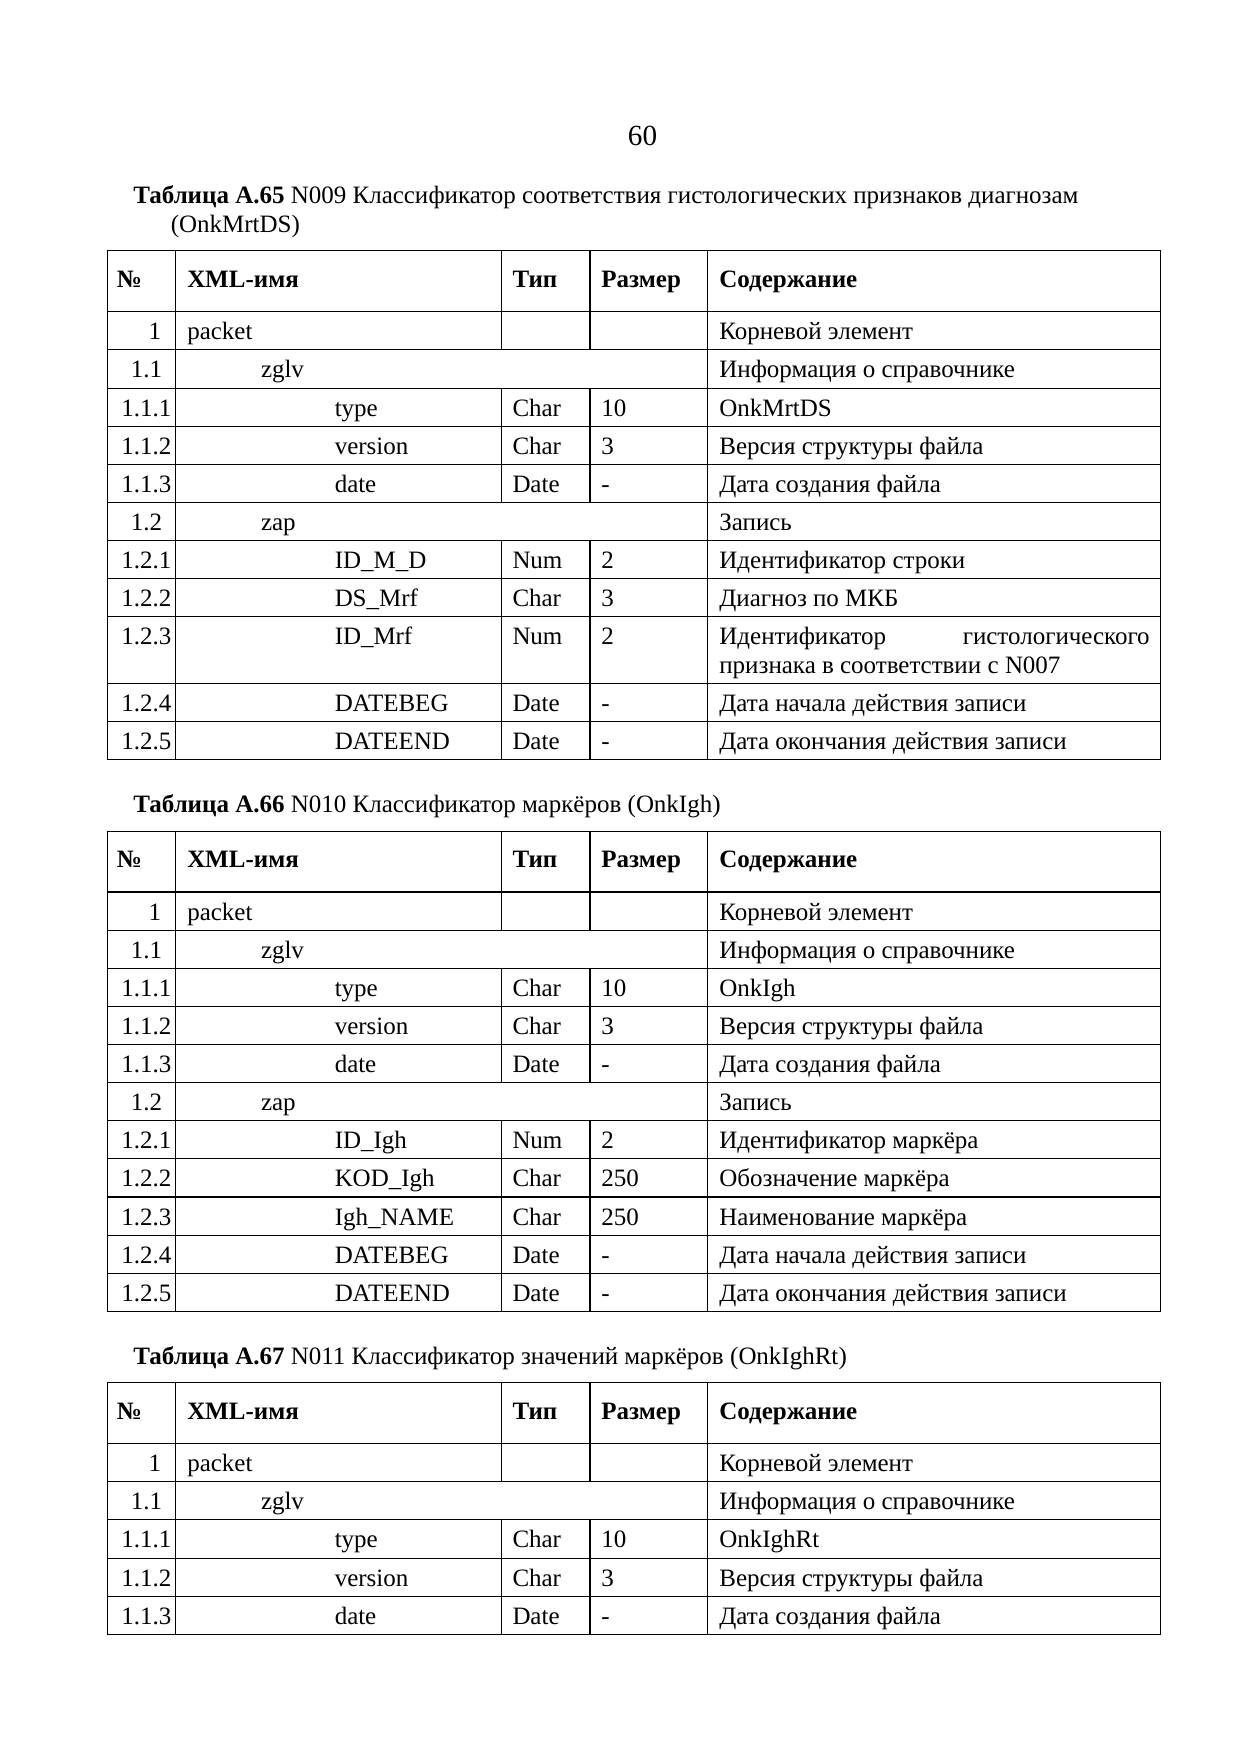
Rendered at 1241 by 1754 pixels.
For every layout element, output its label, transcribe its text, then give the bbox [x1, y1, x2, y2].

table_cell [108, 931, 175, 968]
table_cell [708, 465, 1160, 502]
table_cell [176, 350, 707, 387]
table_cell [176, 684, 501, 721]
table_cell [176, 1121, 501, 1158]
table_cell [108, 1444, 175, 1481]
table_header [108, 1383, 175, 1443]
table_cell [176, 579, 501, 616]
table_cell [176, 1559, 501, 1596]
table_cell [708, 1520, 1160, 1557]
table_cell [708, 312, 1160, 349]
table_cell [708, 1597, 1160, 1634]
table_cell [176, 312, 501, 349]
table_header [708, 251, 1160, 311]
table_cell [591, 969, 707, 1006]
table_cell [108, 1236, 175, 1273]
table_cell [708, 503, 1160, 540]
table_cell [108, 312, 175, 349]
list N011 Классификатор значений маркёров (OnkIghRt) [133, 1341, 1166, 1370]
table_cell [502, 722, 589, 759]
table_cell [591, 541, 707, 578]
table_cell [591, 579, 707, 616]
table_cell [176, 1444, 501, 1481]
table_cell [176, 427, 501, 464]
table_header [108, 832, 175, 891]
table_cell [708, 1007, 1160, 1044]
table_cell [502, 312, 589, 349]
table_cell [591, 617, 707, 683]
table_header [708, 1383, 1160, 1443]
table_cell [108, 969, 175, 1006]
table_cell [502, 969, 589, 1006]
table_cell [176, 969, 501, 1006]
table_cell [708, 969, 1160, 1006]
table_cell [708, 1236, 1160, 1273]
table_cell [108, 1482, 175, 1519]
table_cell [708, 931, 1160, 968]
list N009 Классификатор соответствия гистологических признаков диагнозам (OnkMrtDS) [133, 180, 1166, 238]
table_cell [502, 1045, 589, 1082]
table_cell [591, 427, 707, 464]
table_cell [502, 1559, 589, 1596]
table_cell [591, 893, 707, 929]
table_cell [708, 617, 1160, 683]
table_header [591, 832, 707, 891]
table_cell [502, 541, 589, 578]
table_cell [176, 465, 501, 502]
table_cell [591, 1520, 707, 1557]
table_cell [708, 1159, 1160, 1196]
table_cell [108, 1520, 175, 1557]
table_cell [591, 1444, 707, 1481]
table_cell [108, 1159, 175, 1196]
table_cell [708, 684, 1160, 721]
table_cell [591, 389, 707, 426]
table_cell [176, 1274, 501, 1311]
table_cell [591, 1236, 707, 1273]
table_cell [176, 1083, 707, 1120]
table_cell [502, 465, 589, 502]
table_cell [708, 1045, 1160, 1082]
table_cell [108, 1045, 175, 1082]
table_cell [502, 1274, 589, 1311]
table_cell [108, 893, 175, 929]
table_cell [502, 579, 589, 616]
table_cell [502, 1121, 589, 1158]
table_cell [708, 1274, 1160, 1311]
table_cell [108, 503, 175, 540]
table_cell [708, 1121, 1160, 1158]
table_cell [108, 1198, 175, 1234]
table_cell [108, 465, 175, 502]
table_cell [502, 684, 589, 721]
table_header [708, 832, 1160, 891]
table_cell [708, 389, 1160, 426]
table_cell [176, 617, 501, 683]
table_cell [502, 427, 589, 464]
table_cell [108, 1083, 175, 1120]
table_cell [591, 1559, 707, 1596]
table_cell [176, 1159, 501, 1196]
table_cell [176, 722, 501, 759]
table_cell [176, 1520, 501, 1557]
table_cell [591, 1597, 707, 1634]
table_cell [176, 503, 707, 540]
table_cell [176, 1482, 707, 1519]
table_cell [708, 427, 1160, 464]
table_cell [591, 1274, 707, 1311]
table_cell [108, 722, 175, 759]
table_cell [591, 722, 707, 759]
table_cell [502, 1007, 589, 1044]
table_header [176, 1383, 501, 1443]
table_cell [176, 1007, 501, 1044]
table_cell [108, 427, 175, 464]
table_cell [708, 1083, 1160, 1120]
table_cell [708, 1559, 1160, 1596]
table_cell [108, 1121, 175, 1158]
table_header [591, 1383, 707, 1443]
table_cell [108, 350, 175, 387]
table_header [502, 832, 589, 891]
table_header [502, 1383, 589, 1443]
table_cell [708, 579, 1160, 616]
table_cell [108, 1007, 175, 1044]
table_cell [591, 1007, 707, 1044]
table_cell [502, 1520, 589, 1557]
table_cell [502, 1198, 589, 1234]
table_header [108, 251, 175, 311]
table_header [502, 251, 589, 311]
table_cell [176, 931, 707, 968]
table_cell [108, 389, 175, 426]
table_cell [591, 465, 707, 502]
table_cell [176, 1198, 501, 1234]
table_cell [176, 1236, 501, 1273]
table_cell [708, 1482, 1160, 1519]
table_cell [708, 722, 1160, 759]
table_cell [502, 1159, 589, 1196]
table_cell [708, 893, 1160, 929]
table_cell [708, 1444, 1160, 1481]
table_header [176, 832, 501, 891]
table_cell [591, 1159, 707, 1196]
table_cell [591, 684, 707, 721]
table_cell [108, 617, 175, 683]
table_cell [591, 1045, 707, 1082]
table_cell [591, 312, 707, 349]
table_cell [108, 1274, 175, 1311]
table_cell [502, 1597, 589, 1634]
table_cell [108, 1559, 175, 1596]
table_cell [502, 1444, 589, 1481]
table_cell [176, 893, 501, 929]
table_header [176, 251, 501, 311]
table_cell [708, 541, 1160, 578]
list N010 Классификатор маркёров (OnkIgh) [133, 789, 1166, 818]
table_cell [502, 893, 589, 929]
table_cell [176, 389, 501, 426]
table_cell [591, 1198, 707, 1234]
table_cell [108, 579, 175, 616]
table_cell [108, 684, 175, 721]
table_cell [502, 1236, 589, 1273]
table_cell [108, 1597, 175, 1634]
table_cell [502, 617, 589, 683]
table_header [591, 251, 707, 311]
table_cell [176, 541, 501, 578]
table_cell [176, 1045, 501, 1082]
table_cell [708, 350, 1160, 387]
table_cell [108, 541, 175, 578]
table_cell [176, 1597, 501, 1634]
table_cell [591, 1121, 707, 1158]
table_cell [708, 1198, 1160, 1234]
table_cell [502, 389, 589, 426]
